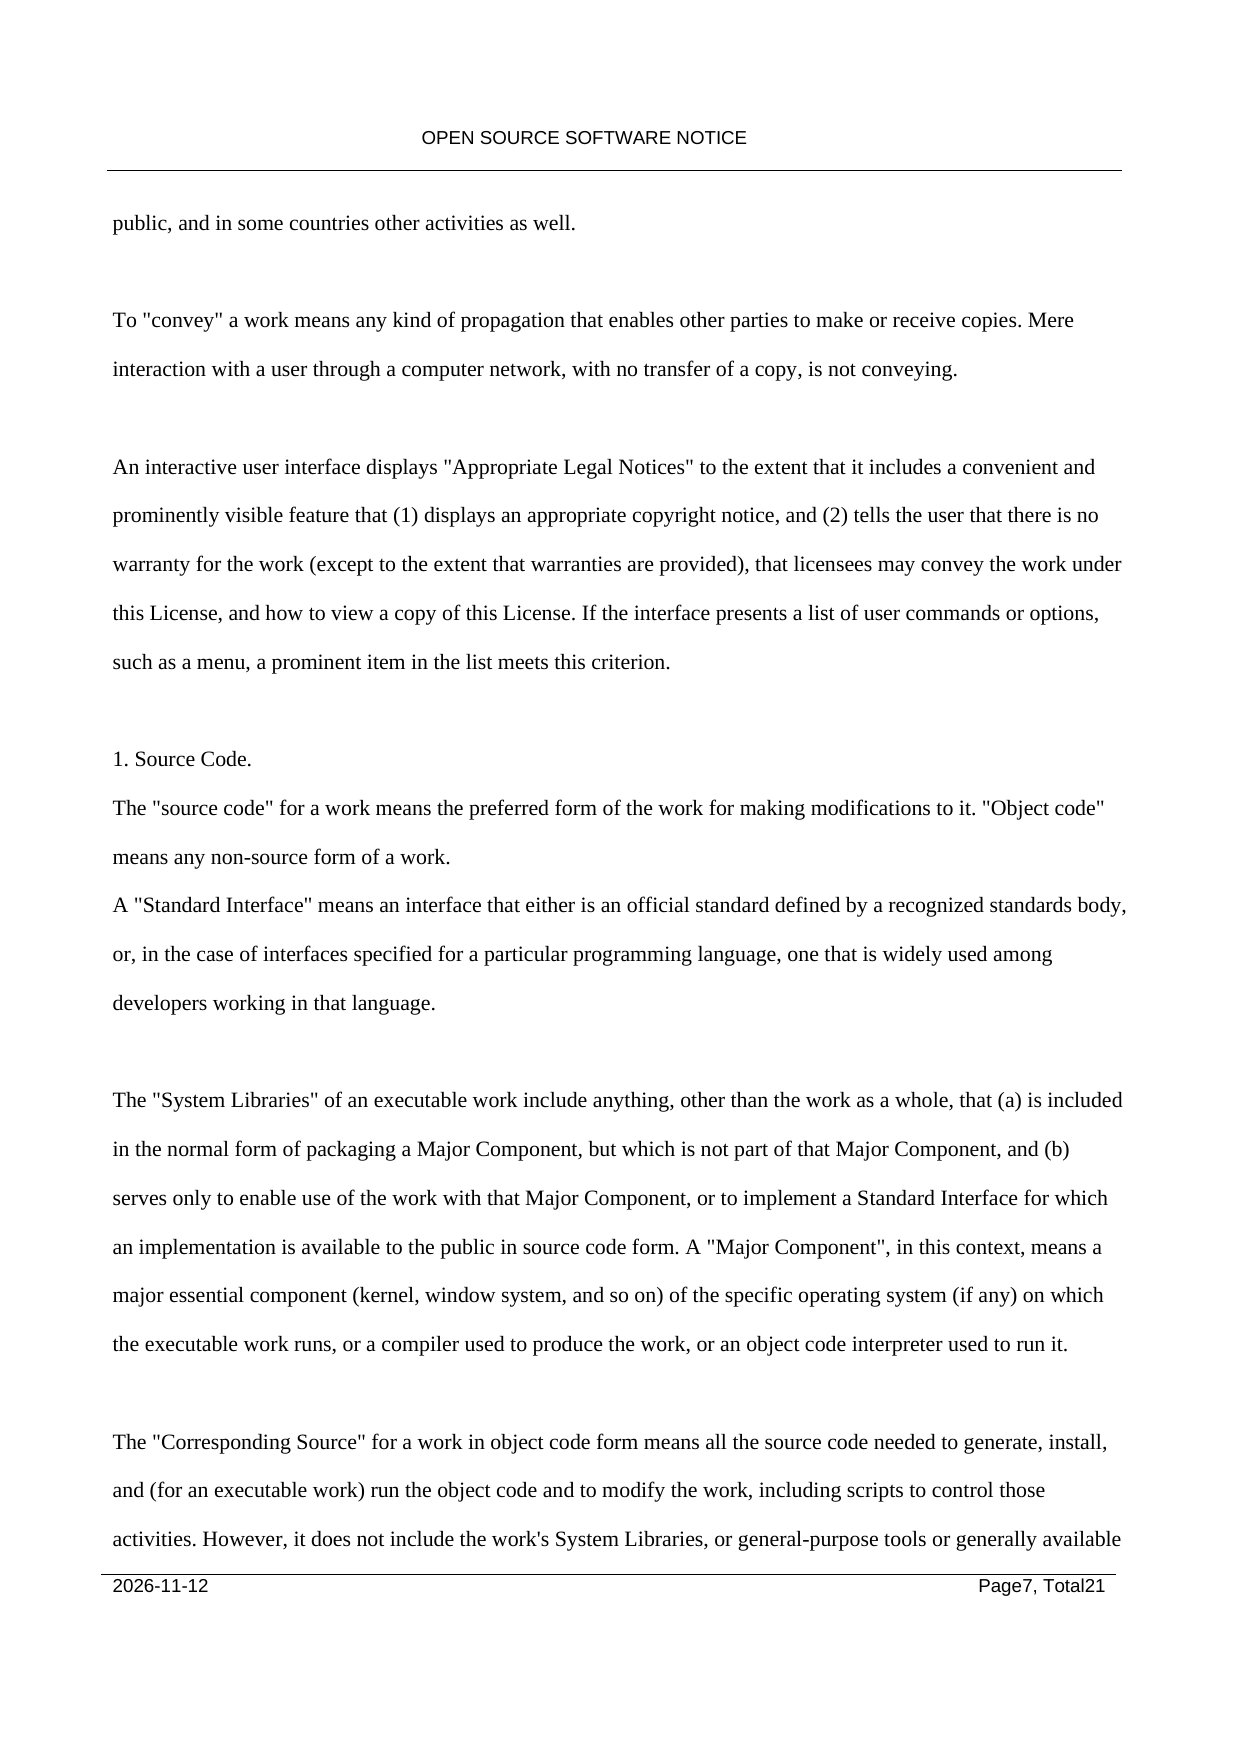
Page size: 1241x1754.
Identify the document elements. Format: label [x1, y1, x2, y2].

text [112, 206, 1128, 1555]
